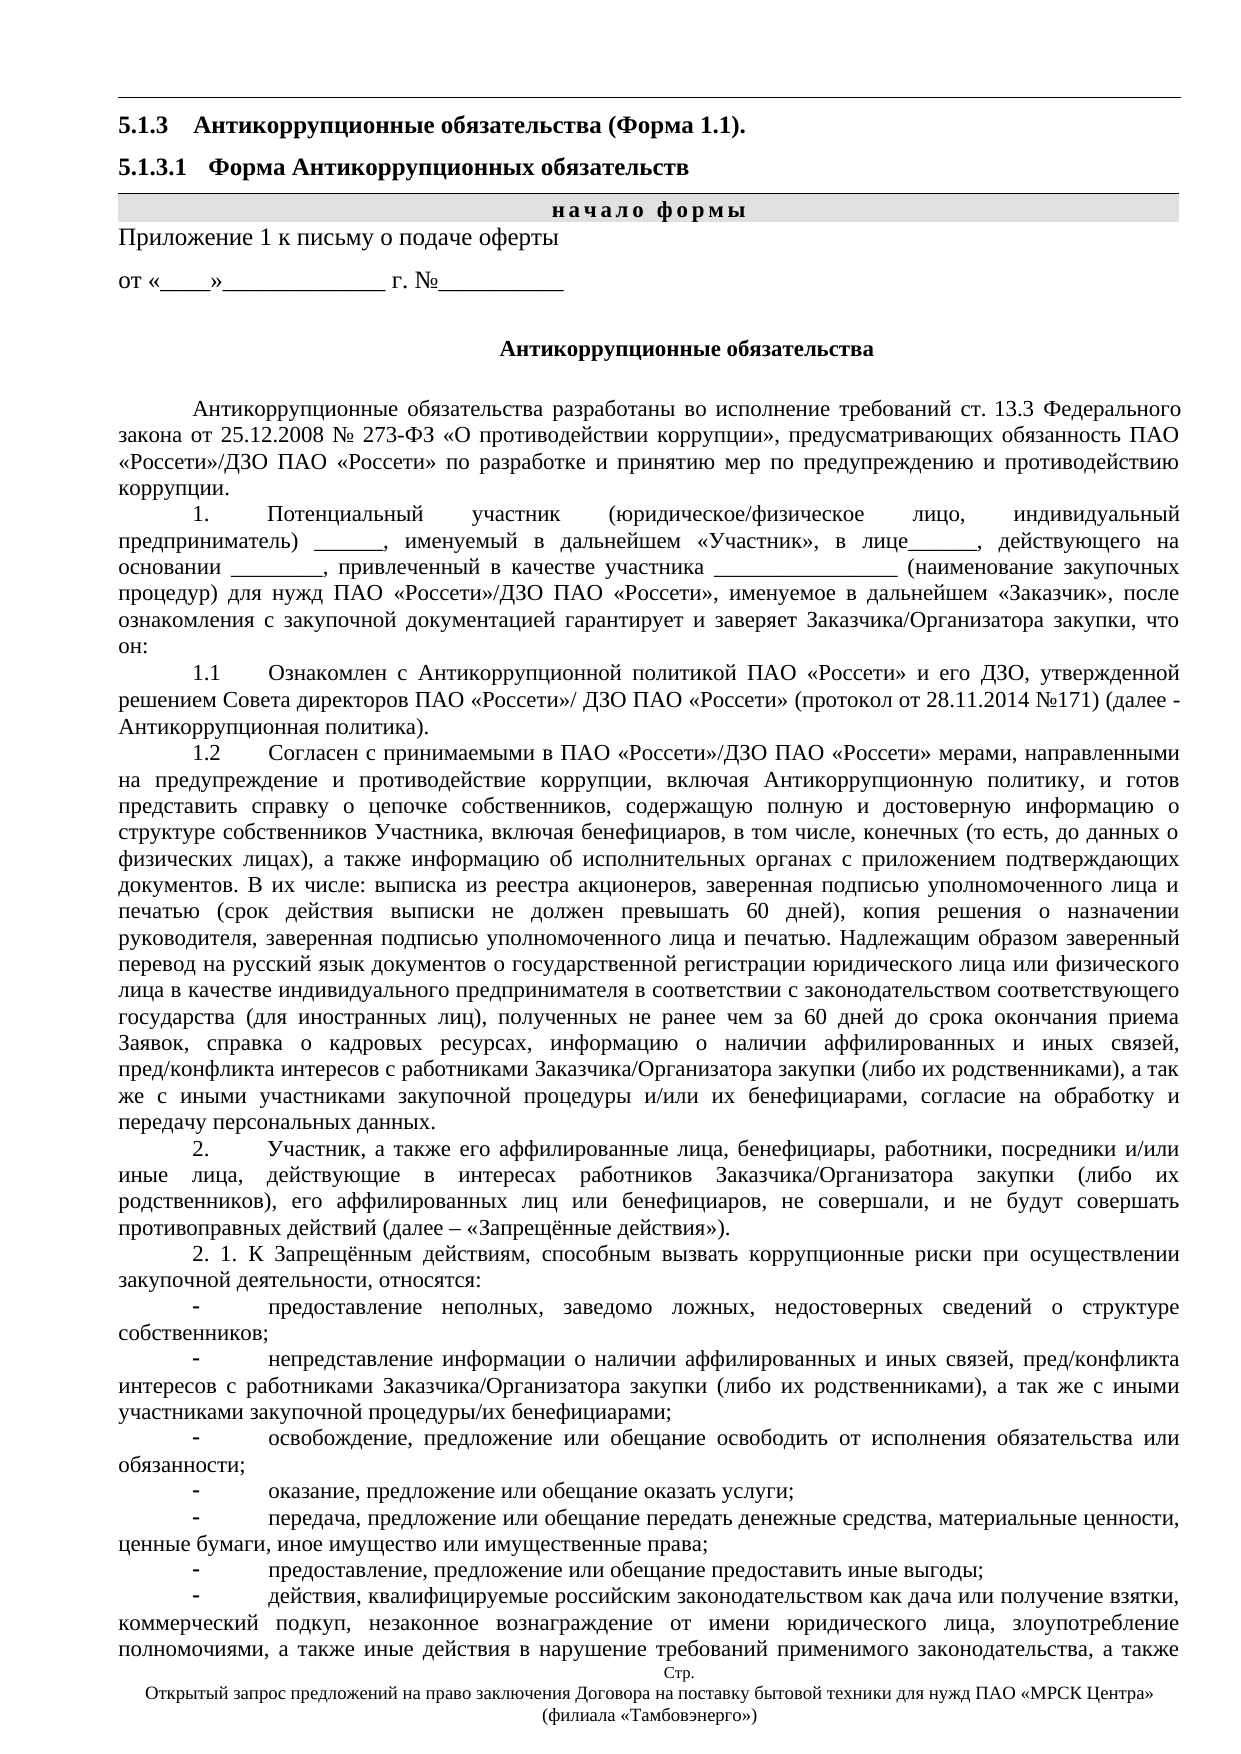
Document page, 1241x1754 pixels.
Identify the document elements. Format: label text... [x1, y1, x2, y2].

list оказание, предложение или обещание оказать услуги; [118, 1477, 1181, 1503]
list предоставление неполных, заведомо ложных, недостоверных сведений о структуре собственников; [118, 1293, 1181, 1345]
text 1.1 Ознакомлен с Антикоррупционной политикой ПАО «Россети» и его ДЗО, утвержденной решением Совета директоров ПАО «Россети»/ ДЗО ПАО «Россети» (протокол от 28.11.2014 №171) (далее - Антикоррупционная политика). [118, 658, 1181, 739]
text Антикоррупционные обязательства разработаны во исполнение требований ст. 13.3 Федерального закона от 25.12.2008 № 273-ФЗ «О противодействии коррупции», предусматривающих обязанность ПАО «Россети»/ДЗО ПАО «Россети» по разработке и принятию мер по предупреждению и противодействию коррупции. [118, 395, 1181, 500]
list передача, предложение или обещание передать денежные средства, материальные ценности, ценные бумаги, иное имущество или имущественные права; [118, 1503, 1181, 1556]
subtitle Форма Антикоррупционных обязательств [118, 152, 1181, 181]
text Антикоррупционные обязательства [118, 335, 1181, 361]
text от «____»_____________ г. №__________ [118, 266, 1181, 294]
text начало формы [118, 194, 1179, 222]
list освобождение, предложение или обещание освободить от исполнения обязательства или обязанности; [118, 1424, 1181, 1477]
list непредставление информации о наличии аффилированных и иных связей, пред/конфликта интересов с работниками Заказчика/Организатора закупки (либо их родственниками), а так же с иными участниками закупочной процедуры/их бенефициарами; [118, 1345, 1181, 1424]
text Приложение 1 к письму о подаче оферты [118, 222, 1181, 251]
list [118, 1583, 1181, 1662]
list Согласен с принимаемыми в ПАО «Россети»/ДЗО ПАО «Россети» мерами, направленными на предупреждение и противодействие коррупции, включая Антикоррупционную политику, и готов представить справку о цепочке собственников, содержащую полную и достоверную информацию о структуре собственников Участника, включая бенефициаров, в том числе, конечных (то есть, до данных о физических лицах), а также информацию об исполнительных органах с приложением подтверждающих документов. В их числе: выписка из реестра акционеров, заверенная подписью уполномоченного лица и печатью (срок действия выписки не должен превышать 60 дней), копия решения о назначении руководителя, заверенная подписью уполномоченного лица и печатью. Надлежащим образом заверенный перевод на русский язык документов о государственной регистрации юридического лица или физического лица в качестве индивидуального предпринимателя в соответствии с законодательством соответствующего государства (для иностранных лиц), полученных не ранее чем за 60 дней до срока окончания приема Заявок, справка о кадровых ресурсах, информацию о наличии аффилированных и иных связей, пред/конфликта интересов с работниками Заказчика/Организатора закупки (либо их родственниками), а так же с иными участниками закупочной процедуры и/или их бенефициарами, согласие на обработку и передачу персональных данных. [118, 739, 1181, 1134]
list Участник, а также его аффилированные лица, бенефициары, работники, посредники и/или иные лица, действующие в интересах работников Заказчика/Организатора закупки (либо их родственников), его аффилированных лиц или бенефициаров, не совершали, и не будут совершать противоправных действий (далее – «Запрещённые действия»). [118, 1134, 1181, 1240]
list Потенциальный участник (юридическое/физическое лицо, индивидуальный предприниматель) ______, именуемый в дальнейшем «Участник», в лице______, действующего на основании ________, привлеченный в качестве участника ________________ (наименование закупочных процедур) для нужд ПАО «Россети»/ДЗО ПАО «Россети», именуемое в дальнейшем «Заказчик», после ознакомления с закупочной документацией гарантирует и заверяет Заказчика/Организатора закупки, что он: [118, 500, 1181, 658]
subtitle Антикоррупционные обязательства (Форма 1.1). [118, 111, 1181, 139]
list предоставление, предложение или обещание предоставить иные выгоды; [118, 1556, 1181, 1583]
text 2. 1. К Запрещённым действиям, способным вызвать коррупционные риски при осуществлении закупочной деятельности, относятся: [118, 1240, 1181, 1293]
